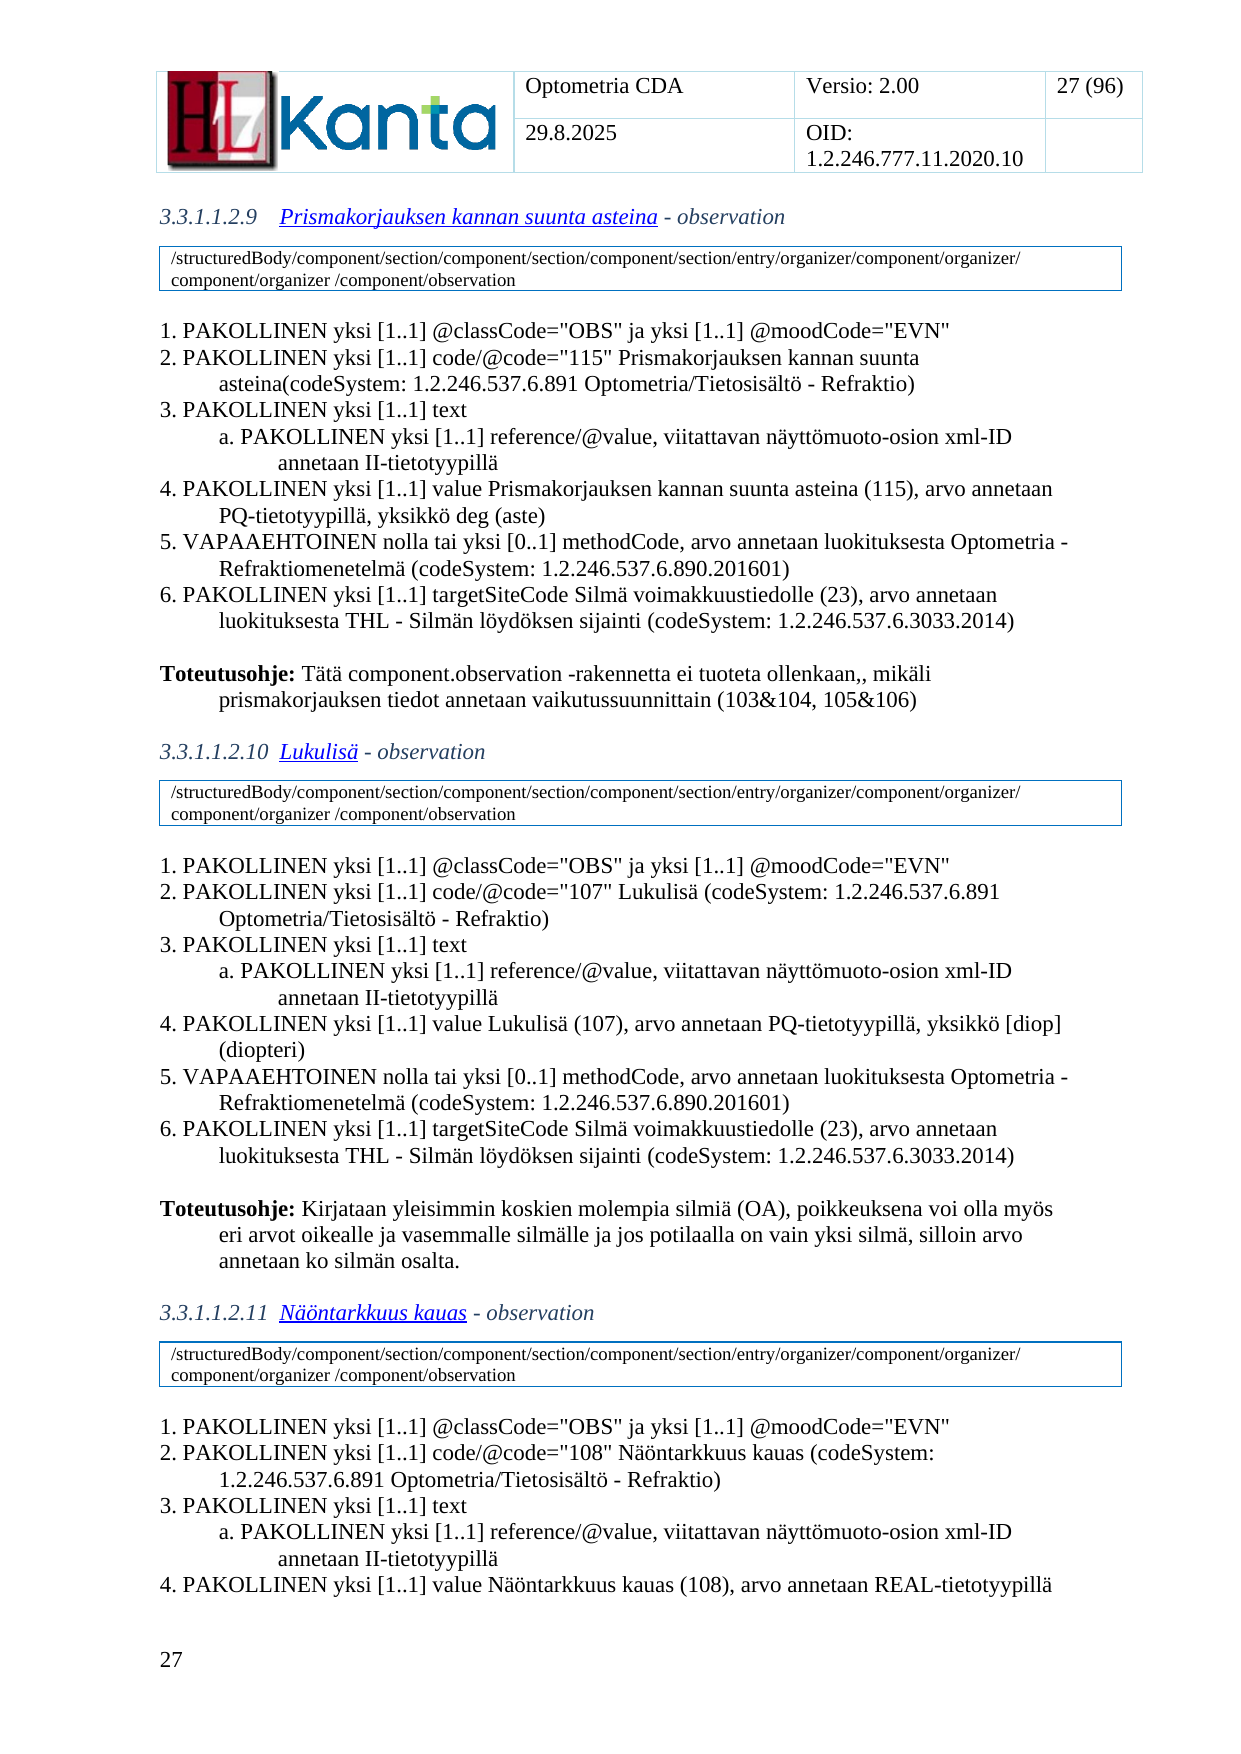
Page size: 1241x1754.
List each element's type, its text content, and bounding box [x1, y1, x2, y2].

text 1. PAKOLLINEN yksi [1..1] @classCode="OBS" ja yksi [1..1] @moodCode="EVN" [159, 1413, 1081, 1439]
subtitle Näöntarkkuus kauas - observation [159, 1299, 1081, 1325]
text a. PAKOLLINEN yksi [1..1] reference/@value, viitattavan näyttömuoto-osion xml-ID annetaan II-tietotyypillä [218, 957, 1081, 1010]
text 1. PAKOLLINEN yksi [1..1] @classCode="OBS" ja yksi [1..1] @moodCode="EVN" [159, 852, 1081, 878]
text a. PAKOLLINEN yksi [1..1] reference/@value, viitattavan näyttömuoto-osion xml-ID annetaan II-tietotyypillä [218, 423, 1081, 476]
text 3. PAKOLLINEN yksi [1..1] text [159, 396, 1081, 423]
subtitle Lukulisä - observation [159, 738, 1081, 764]
text 6. PAKOLLINEN yksi [1..1] targetSiteCode Silmä voimakkuustiedolle (23), arvo annetaan luokituksesta THL - Silmän löydöksen sijainti (codeSystem: 1.2.246.537.6.3033.2014) [159, 1116, 1081, 1168]
text 2. PAKOLLINEN yksi [1..1] code/@code="108" Näöntarkkuus kauas (codeSystem: 1.2.246.537.6.891 Optometria/Tietosisältö - Refraktio) [159, 1439, 1081, 1492]
text 4. PAKOLLINEN yksi [1..1] value Prismakorjauksen kannan suunta asteina (115), arvo annetaan PQ-tietotyypillä, yksikkö deg (aste) [159, 476, 1081, 528]
table_header /structuredBody/component/section/component/section/component/section/entry/organizer/component/organizer/component/organizer /component/observation [160, 247, 1121, 290]
text 2. PAKOLLINEN yksi [1..1] code/@code="115" Prismakorjauksen kannan suunta asteina(codeSystem: 1.2.246.537.6.891 Optometria/Tietosisältö - Refraktio) [159, 344, 1081, 396]
text Toteutusohje: Kirjataan yleisimmin koskien molempia silmiä (OA), poikkeuksena voi olla myös eri arvot oikealle ja vasemmalle silmälle ja jos potilaalla on vain yksi silmä, silloin arvo annetaan ko silmän osalta. [159, 1194, 1081, 1274]
picture [281, 96, 496, 150]
picture [167, 71, 279, 171]
text 2. PAKOLLINEN yksi [1..1] code/@code="107" Lukulisä (codeSystem: 1.2.246.537.6.891 Optometria/Tietosisältö - Refraktio) [159, 878, 1081, 931]
text 5. VAPAAEHTOINEN nolla tai yksi [0..1] methodCode, arvo annetaan luokituksesta Optometria - Refraktiomenetelmä (codeSystem: 1.2.246.537.6.890.201601) [159, 1063, 1081, 1116]
text Toteutusohje: Tätä component.observation -rakennetta ei tuoteta ollenkaan,, mikäli prismakorjauksen tiedot annetaan vaikutussuunnittain (103&104, 105&106) [159, 660, 1081, 713]
table_header /structuredBody/component/section/component/section/component/section/entry/organizer/component/organizer/component/organizer /component/observation [160, 781, 1121, 824]
text 6. PAKOLLINEN yksi [1..1] targetSiteCode Silmä voimakkuustiedolle (23), arvo annetaan luokituksesta THL - Silmän löydöksen sijainti (codeSystem: 1.2.246.537.6.3033.2014) [159, 581, 1081, 634]
text 4. PAKOLLINEN yksi [1..1] value Näöntarkkuus kauas (108), arvo annetaan REAL-tietotyypillä [159, 1571, 1081, 1597]
text a. PAKOLLINEN yksi [1..1] reference/@value, viitattavan näyttömuoto-osion xml-ID annetaan II-tietotyypillä [218, 1518, 1081, 1571]
text 4. PAKOLLINEN yksi [1..1] value Lukulisä (107), arvo annetaan PQ-tietotyypillä, yksikkö [diop] (diopteri) [159, 1010, 1081, 1063]
table_header /structuredBody/component/section/component/section/component/section/entry/organizer/component/organizer/component/organizer /component/observation [160, 1343, 1121, 1386]
text 5. VAPAAEHTOINEN nolla tai yksi [0..1] methodCode, arvo annetaan luokituksesta Optometria - Refraktiomenetelmä (codeSystem: 1.2.246.537.6.890.201601) [159, 528, 1081, 581]
text 1. PAKOLLINEN yksi [1..1] @classCode="OBS" ja yksi [1..1] @moodCode="EVN" [159, 317, 1081, 344]
subtitle Prismakorjauksen kannan suunta asteina - observation [159, 203, 1081, 229]
text 3. PAKOLLINEN yksi [1..1] text [159, 931, 1081, 957]
text 3. PAKOLLINEN yksi [1..1] text [159, 1492, 1081, 1518]
